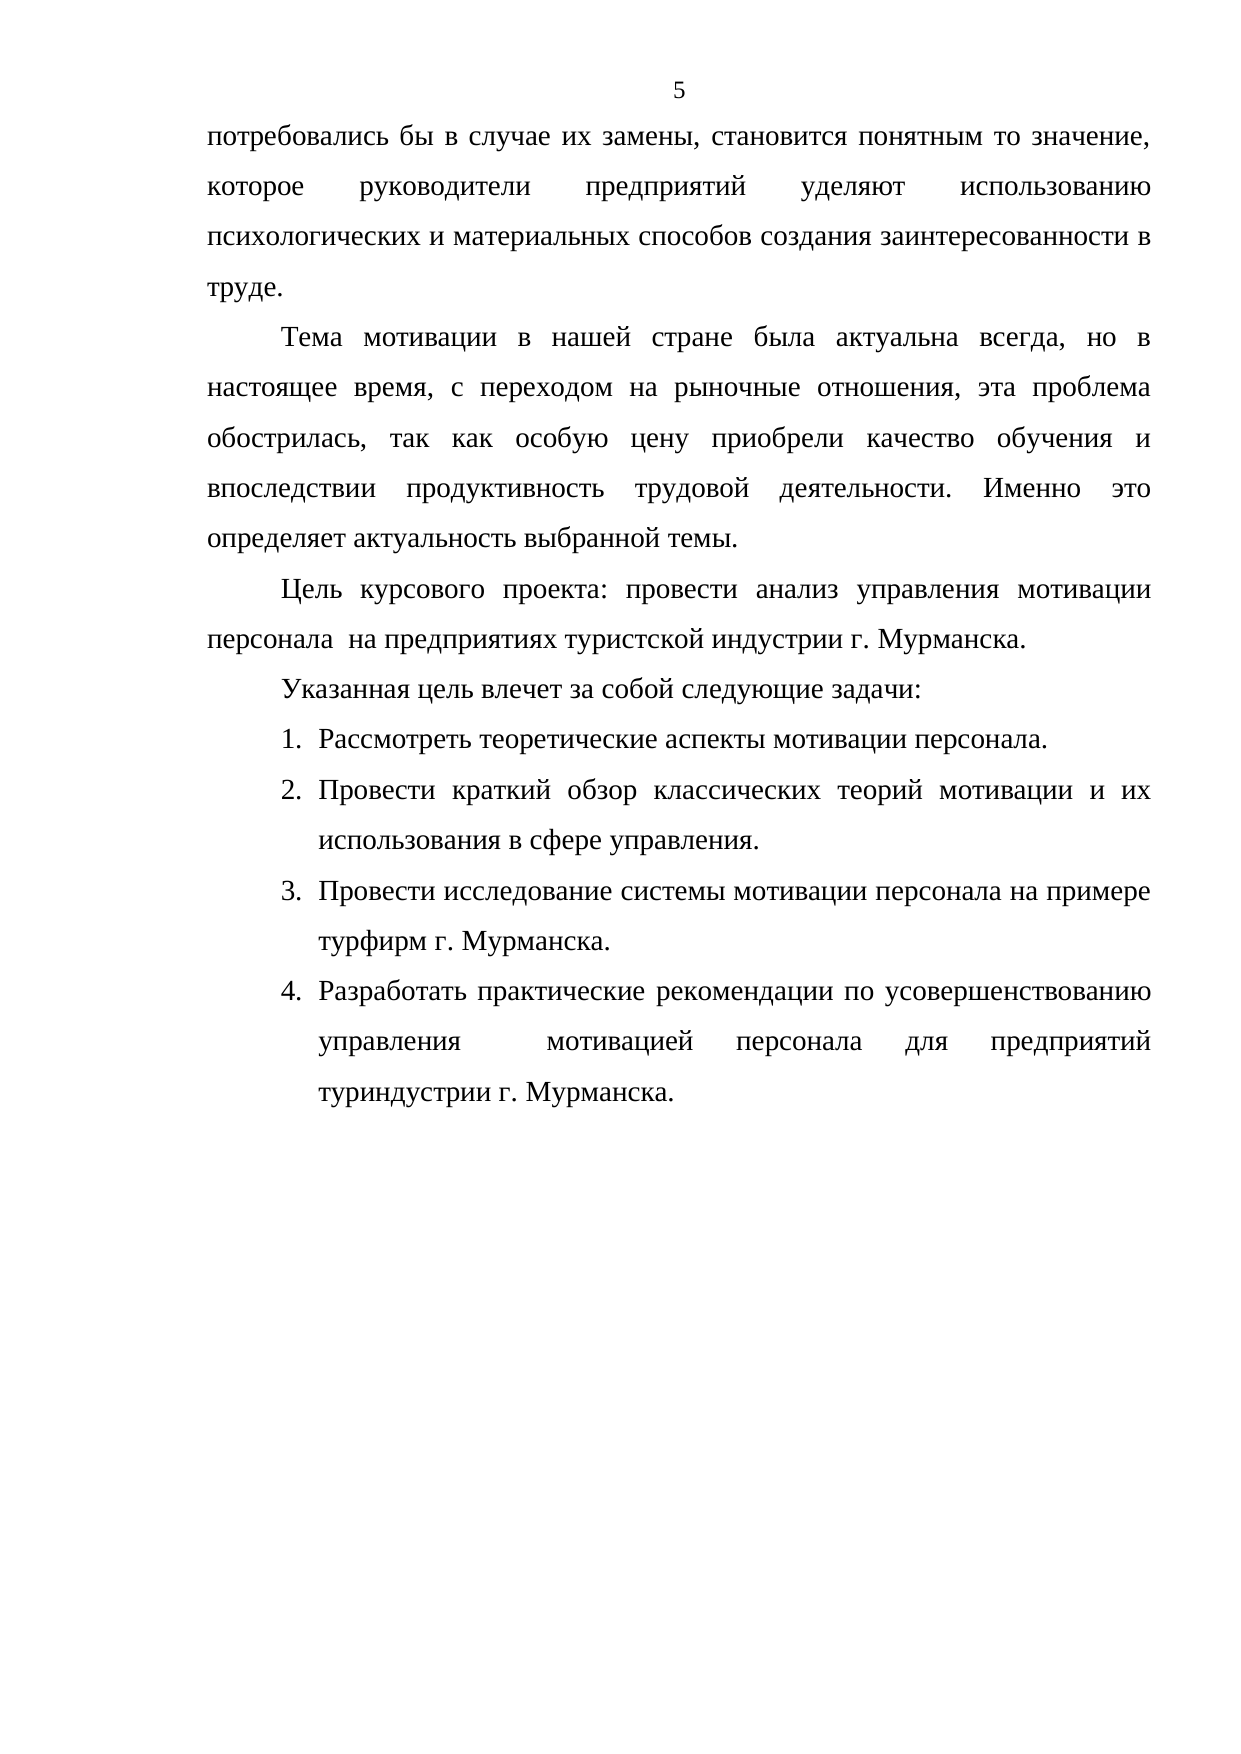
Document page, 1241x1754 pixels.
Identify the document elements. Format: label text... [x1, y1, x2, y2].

list Рассмотреть теоретические аспекты мотивации персонала. [281, 722, 1152, 755]
list Провести исследование системы мотивации персонала на примере турфирм г. Мурманска. [281, 873, 1152, 957]
list Провести краткий обзор классических теорий мотивации и их использования в сфере управления. [281, 772, 1152, 856]
text Тема мотивации в нашей стране была актуальна всегда, но в настоящее время, с переходом на рыночные отношения, эта проблема обострилась, так как особую цену приобрели качество обучения и впоследствии продуктивность трудовой деятельности. Именно это определяет актуальность выбранной темы. [207, 319, 1152, 554]
text Указанная цель влечет за собой следующие задачи: [207, 672, 1152, 705]
list Разработать практические рекомендации по усовершенствованию управления мотивацией персонала для предприятий туриндустрии г. Мурманска. [281, 973, 1152, 1108]
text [207, 118, 1152, 303]
text Цель курсового проекта: провести анализ управления мотивации персонала на предприятиях туристской индустрии г. Мурманска. [207, 571, 1152, 655]
